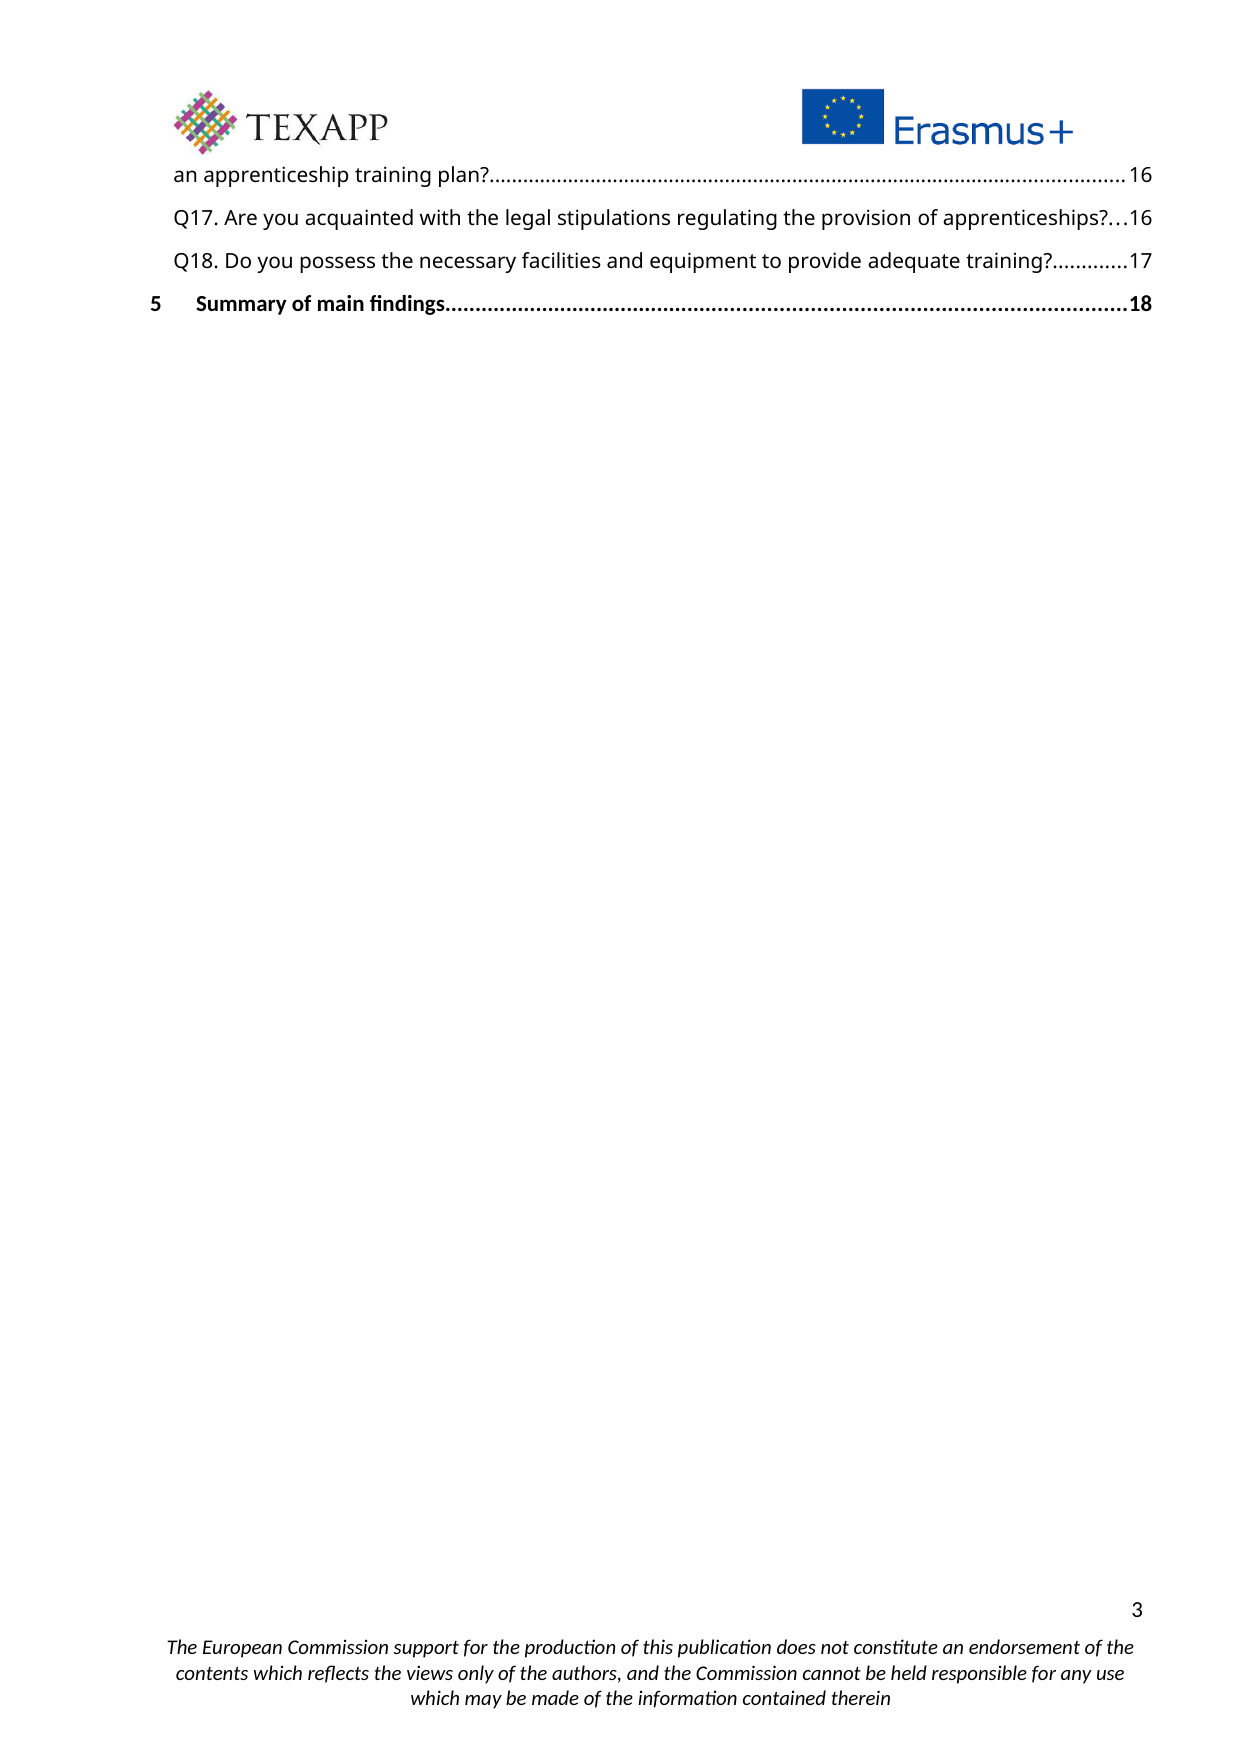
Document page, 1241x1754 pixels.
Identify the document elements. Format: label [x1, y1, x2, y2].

picture [799, 85, 1076, 146]
picture [167, 87, 389, 162]
